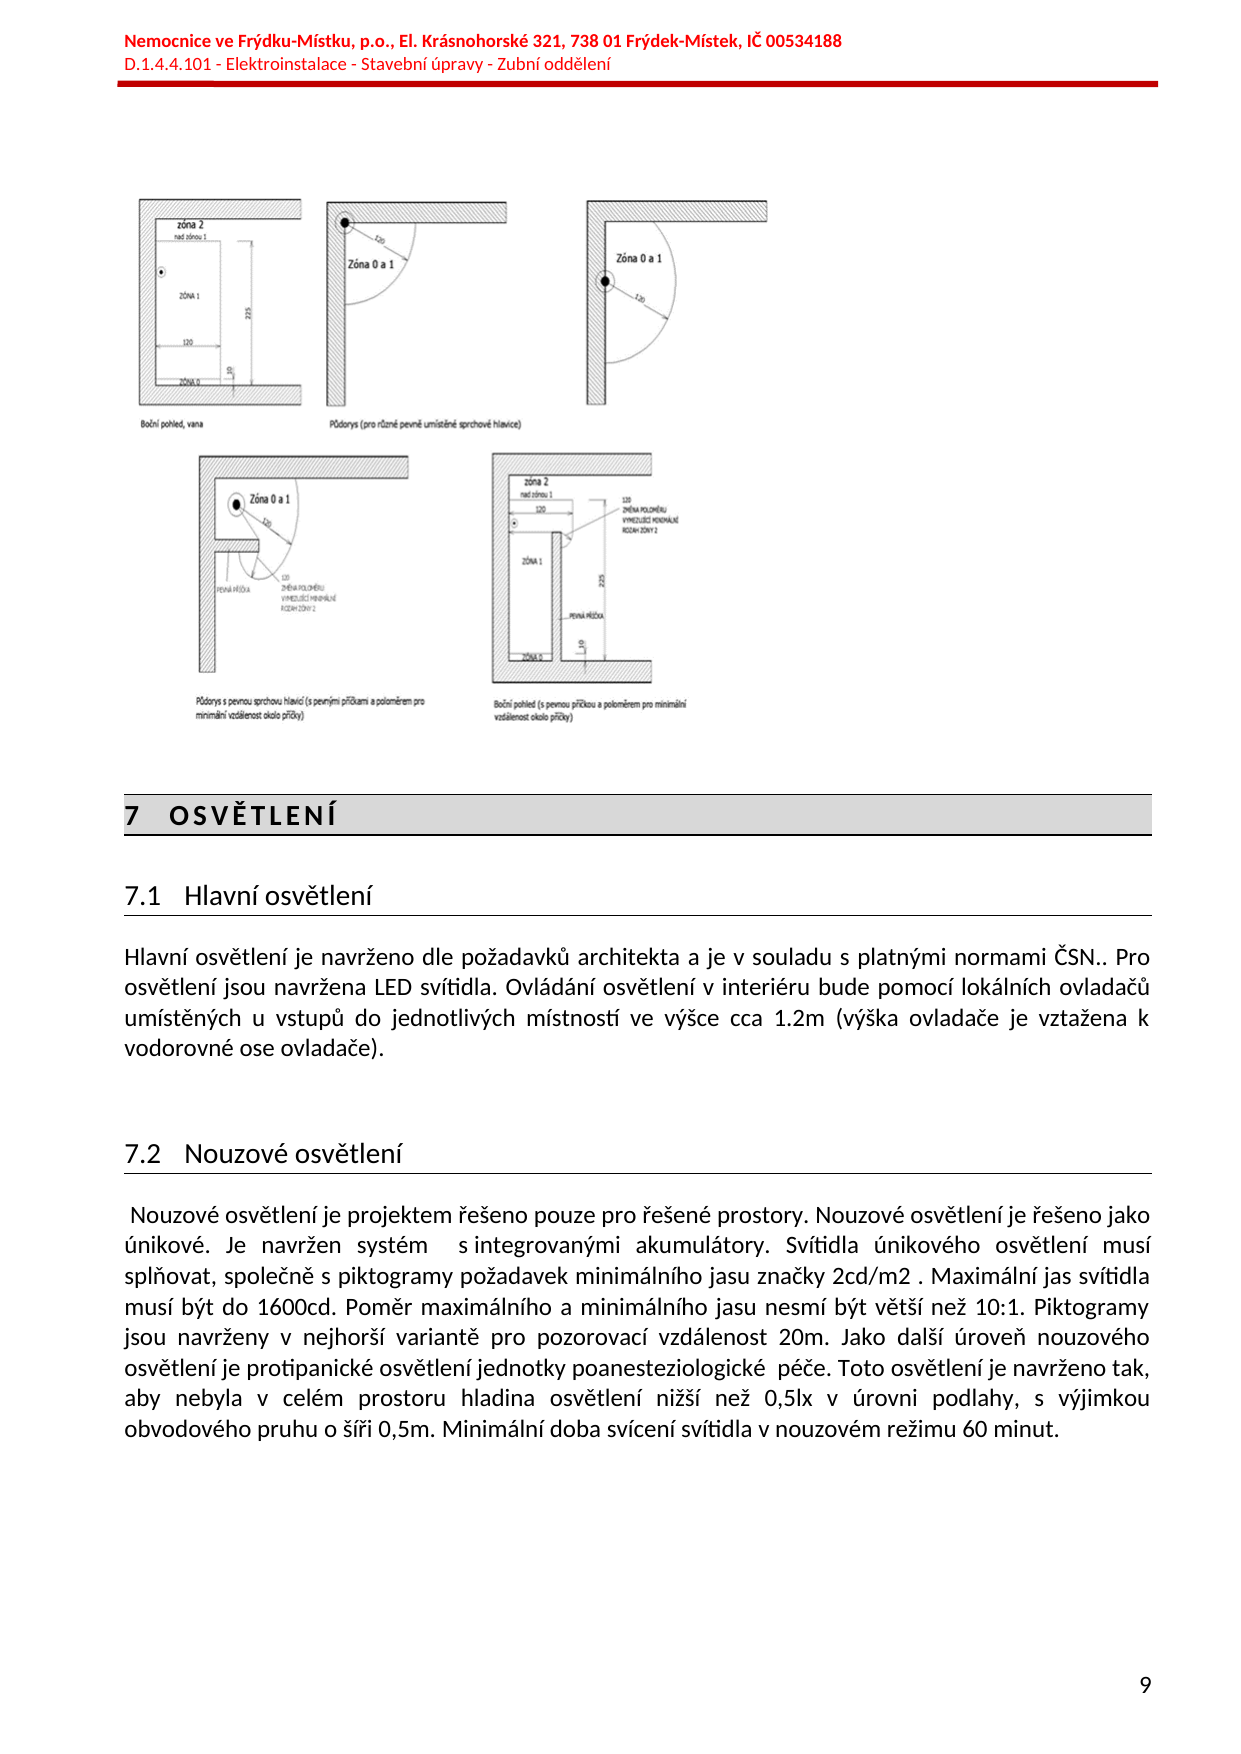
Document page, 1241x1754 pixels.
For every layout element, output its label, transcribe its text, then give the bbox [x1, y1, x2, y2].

subtitle Nouzové osvětlení [124, 1135, 1152, 1173]
picture [124, 178, 783, 732]
subtitle Hlavní osvětlení [124, 877, 1152, 915]
text Nouzové osvětlení je projektem řešeno pouze pro řešené prostory. Nouzové osvětlení je řešeno jako únikové. Je navržen systém s integrovanými akumulátory. Svítidla únikového osvětlení musí splňovat, společně s piktogramy požadavek minimálního jasu značky 2cd/m2 . Maximální jas svítidla musí být do 1600cd. Poměr maximálního a minimálního jasu nesmí být větší než 10:1. Piktogramy jsou navrženy v nejhorší variantě pro pozorovací vzdálenost 20m. Jako další úroveň nouzového osvětlení je protipanické osvětlení jednotky poanesteziologické péče. Toto osvětlení je navrženo tak, aby nebyla v celém prostoru hladina osvětlení nižší než 0,5lx v úrovni podlahy, s výjimkou obvodového pruhu o šíři 0,5m. Minimální doba svícení svítidla v nouzovém režimu 60 minut. [124, 1199, 1152, 1443]
subtitle OSVĚTLENÍ [124, 795, 1152, 834]
text Hlavní osvětlení je navrženo dle požadavků architekta a je v souladu s platnými normami ČSN.. Pro osvětlení jsou navržena LED svítidla. Ovládání osvětlení v interiéru bude pomocí lokálních ovladačů umístěných u vstupů do jednotlivých místností ve výšce cca 1.2m (výška ovladače je vztažena k vodorovné ose ovladače). [124, 941, 1152, 1063]
